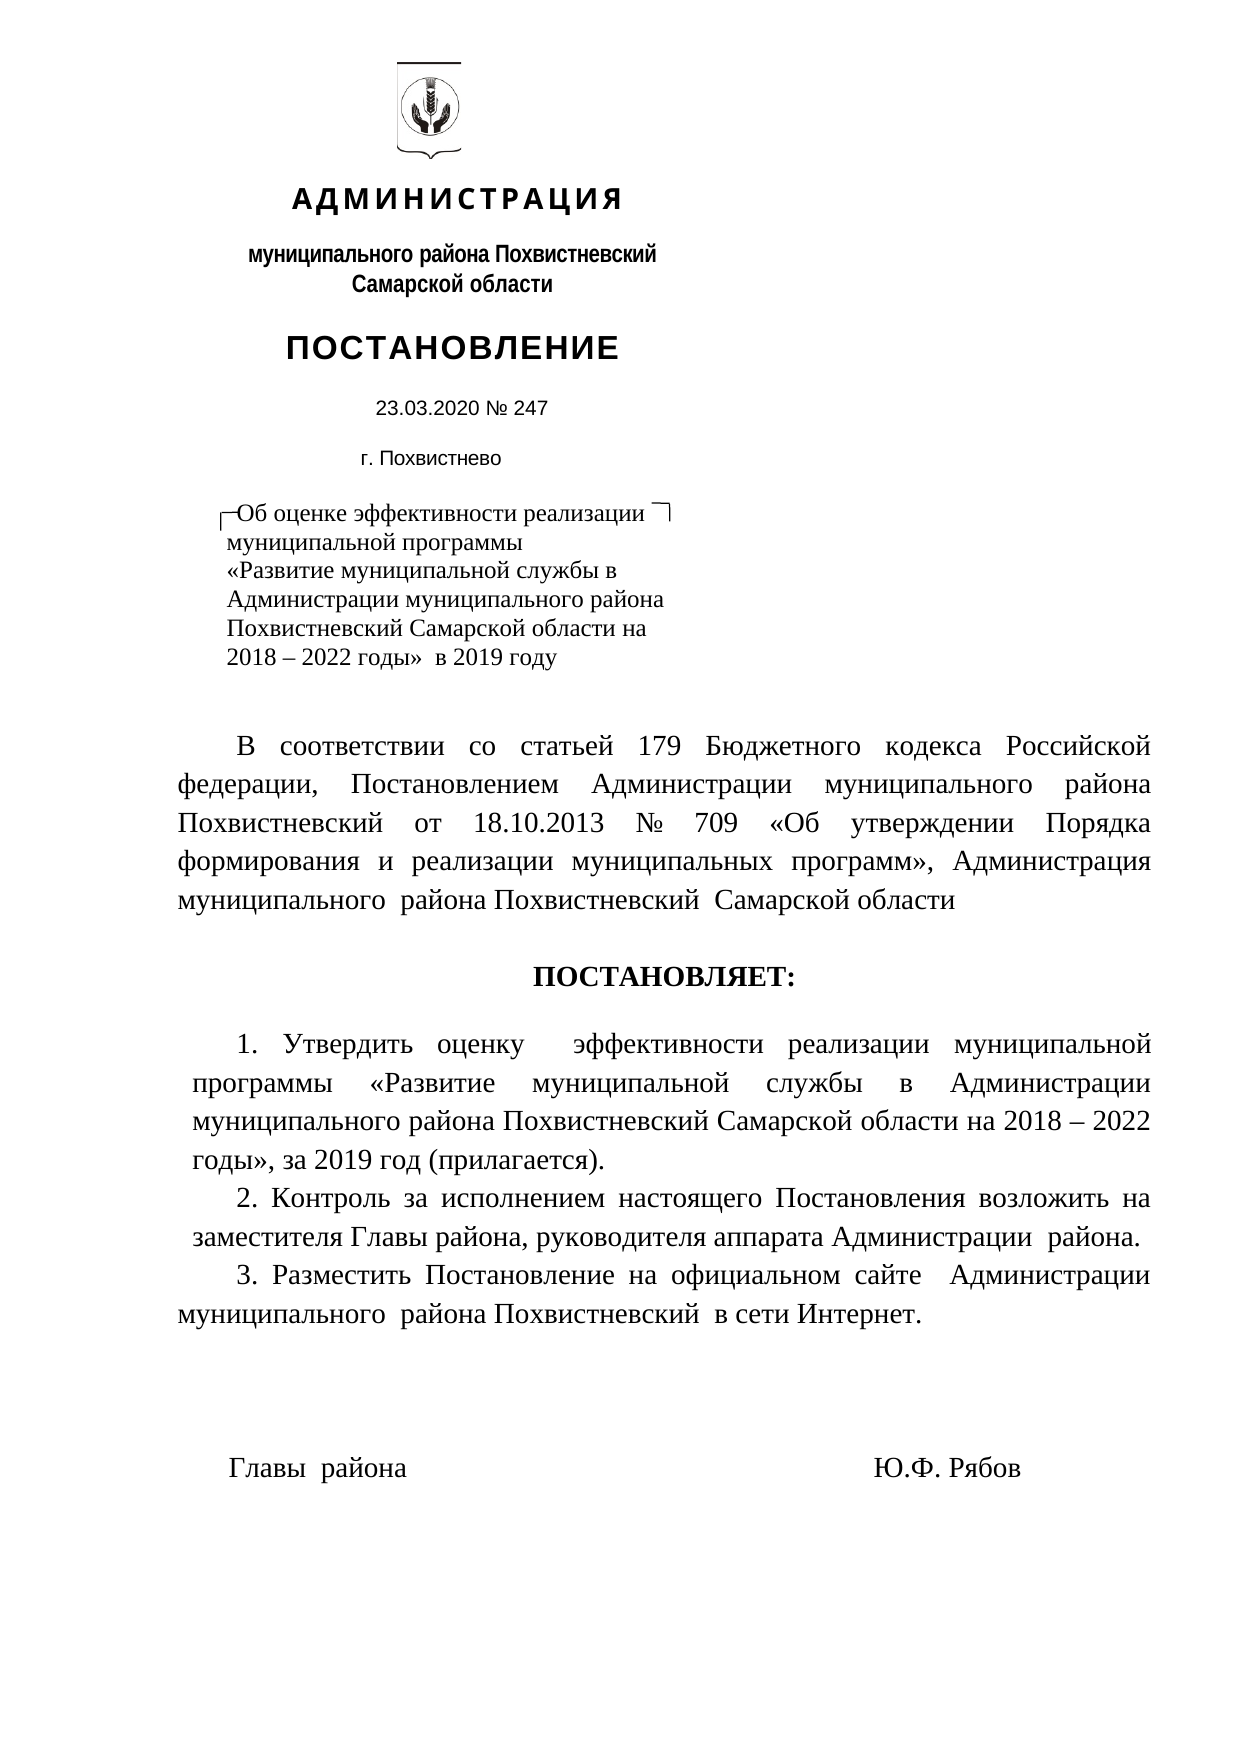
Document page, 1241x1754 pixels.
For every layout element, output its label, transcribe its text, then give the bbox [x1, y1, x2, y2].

text 1. Утвердить оценку эффективности реализации муниципальной программы «Развитие муниципальной службы в Администрации муниципального района Похвистневский Самарской области на 2018 – 2022 годы», за 2019 год (прилагается). [192, 1026, 1152, 1175]
text 2. Контроль за исполнением настоящего Постановления возложить на заместителя Главы района, руководителя аппарата Администрации района. [192, 1180, 1152, 1252]
picture [395, 62, 461, 157]
text Главы района Ю.Ф. Рябов [177, 1450, 1152, 1484]
text ПОСТАНОВЛЯЕТ: [177, 959, 1152, 993]
table_header АДМИНИСТРАЦИЯ муниципального района Похвистневский Самарской области ПОСТАНОВЛЕНИЕ 23.03.2020 № 247 г. Похвистнево Об оценке эффективности реализации муниципальной программы «Развитие муниципальной службы в Администрации муниципального района Похвистневский Самарской области на 2018 – 2022 годы» в 2019 году [196, 59, 709, 728]
text 3. Разместить Постановление на официальном сайте Администрации муниципального района Похвистневский в сети Интернет. [177, 1257, 1152, 1329]
text В соответствии со статьей 179 Бюджетного кодекса Российской федерации, Постановлением Администрации муниципального района Похвистневский от 18.10.2013 № 709 «Об утверждении Порядка формирования и реализации муниципальных программ», Администрация муниципального района Похвистневский Самарской области [177, 728, 1152, 916]
